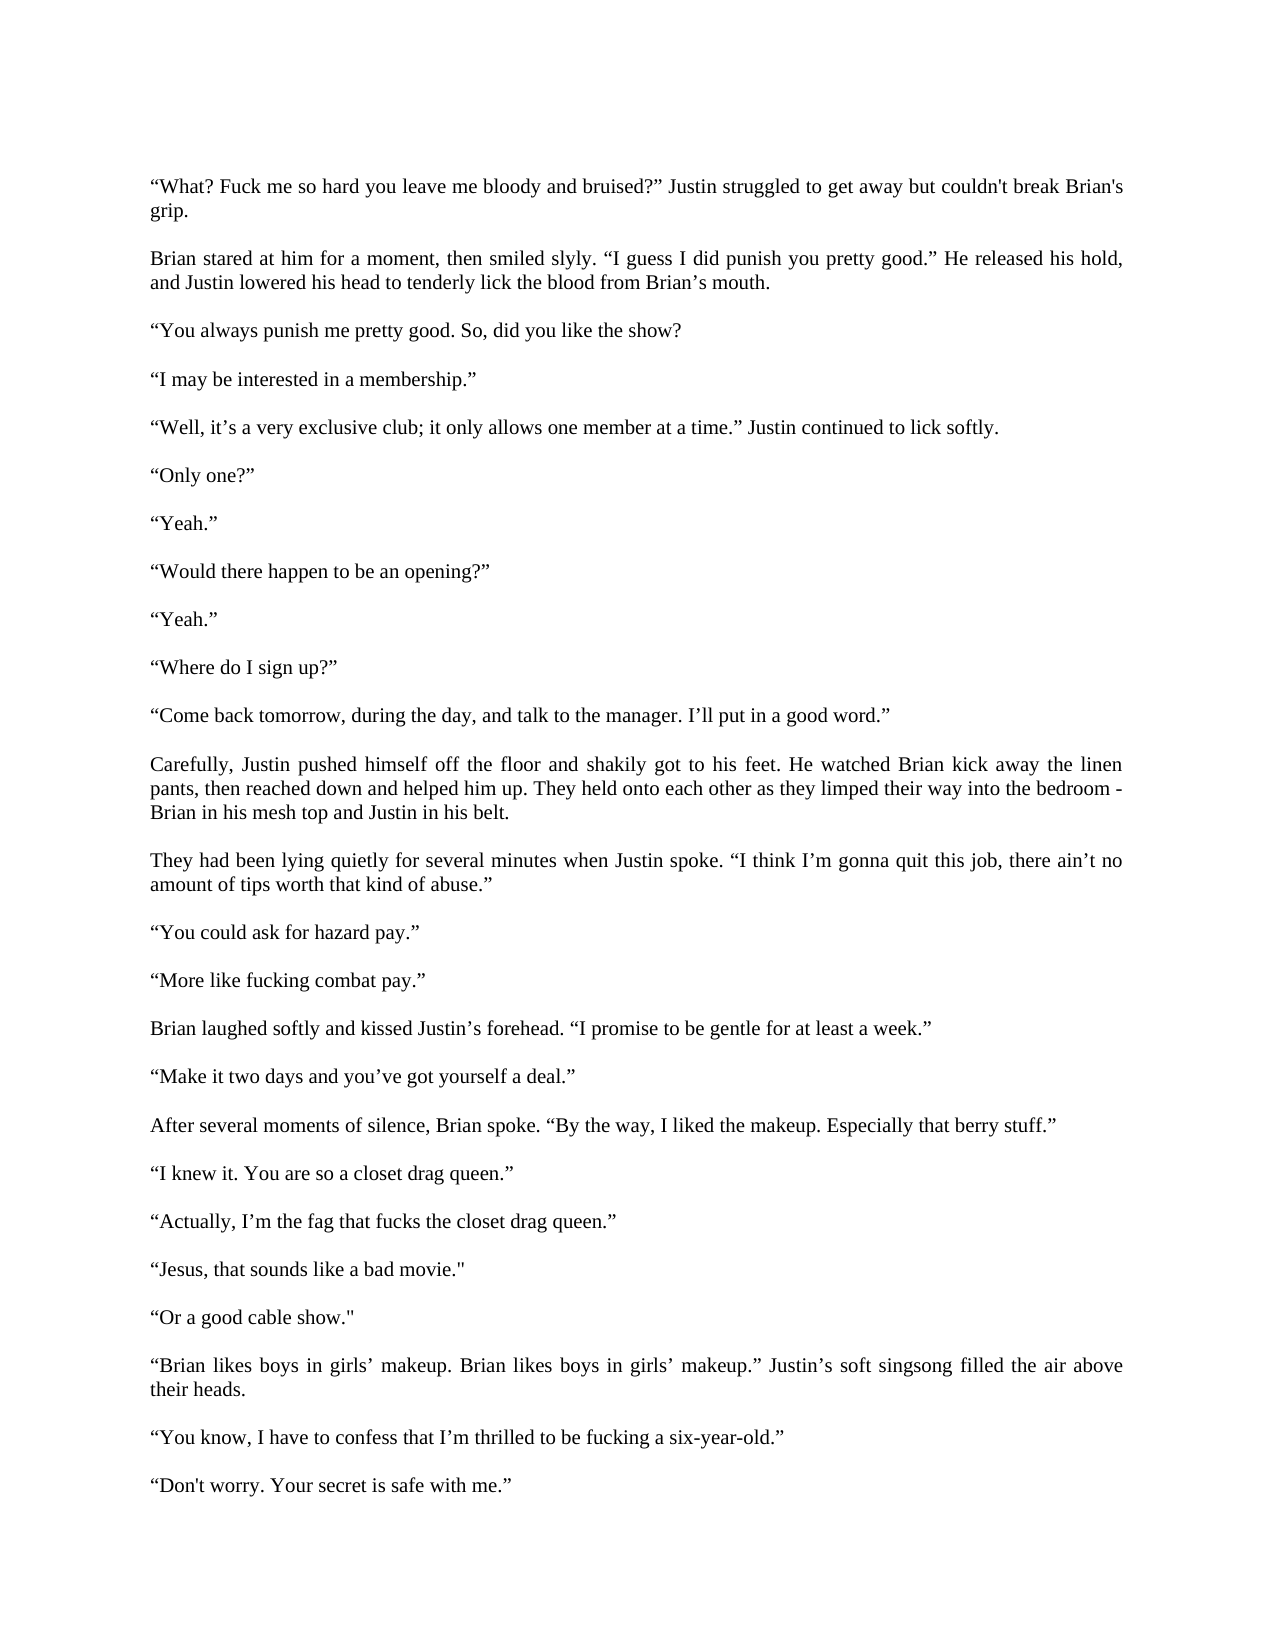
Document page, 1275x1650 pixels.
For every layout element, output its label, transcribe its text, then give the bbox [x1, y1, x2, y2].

text Carefully, Justin pushed himself off the floor and shakily got to his feet. He watched Brian kick away the linen pants, then reached down and helped him up. They held onto each other as they limped their way into the bedroom - Brian in his mesh top and Justin in his belt. [150, 752, 1125, 824]
text Brian stared at him for a moment, then smiled slyly. “I guess I did punish you pretty good.” He released his hold, and Justin lowered his head to tenderly lick the blood from Brian’s mouth. [150, 246, 1125, 294]
text “I knew it. You are so a closet drag queen.” [150, 1161, 1125, 1185]
text “You could ask for hazard pay.” [150, 920, 1125, 944]
text “Well, it’s a very exclusive club; it only allows one member at a time.” Justin continued to lick softly. [150, 415, 1125, 439]
text “More like fucking combat pay.” [150, 968, 1125, 992]
text “Yeah.” [150, 511, 1125, 535]
text “Don't worry. Your secret is safe with me.” [150, 1473, 1125, 1497]
text “Brian likes boys in girls’ makeup. Brian likes boys in girls’ makeup.” Justin’s soft singsong filled the air above their heads. [150, 1353, 1125, 1401]
text “You know, I have to confess that I’m thrilled to be fucking a six-year-old.” [150, 1425, 1125, 1449]
text Brian laughed softly and kissed Justin’s forehead. “I promise to be gentle for at least a week.” [150, 1016, 1125, 1040]
text “You always punish me pretty good. So, did you like the show? [150, 318, 1125, 342]
text “Come back tomorrow, during the day, and talk to the manager. I’ll put in a good word.” [150, 703, 1125, 727]
text After several moments of silence, Brian spoke. “By the way, I liked the makeup. Especially that berry stuff.” [150, 1112, 1125, 1137]
text “Where do I sign up?” [150, 655, 1125, 679]
text “Only one?” [150, 463, 1125, 487]
text “Would there happen to be an opening?” [150, 559, 1125, 583]
text “Yeah.” [150, 607, 1125, 631]
text “Jesus, that sounds like a bad movie." [150, 1257, 1125, 1281]
text “Actually, I’m the fag that fucks the closet drag queen.” [150, 1209, 1125, 1233]
text “Or a good cable show." [150, 1305, 1125, 1329]
text “Make it two days and you’ve got yourself a deal.” [150, 1064, 1125, 1088]
text They had been lying quietly for several minutes when Justin spoke. “I think I’m gonna quit this job, there ain’t no amount of tips worth that kind of abuse.” [150, 848, 1125, 896]
text “I may be interested in a membership.” [150, 367, 1125, 391]
text “What? Fuck me so hard you leave me bloody and bruised?” Justin struggled to get away but couldn't break Brian's grip. [150, 174, 1125, 222]
